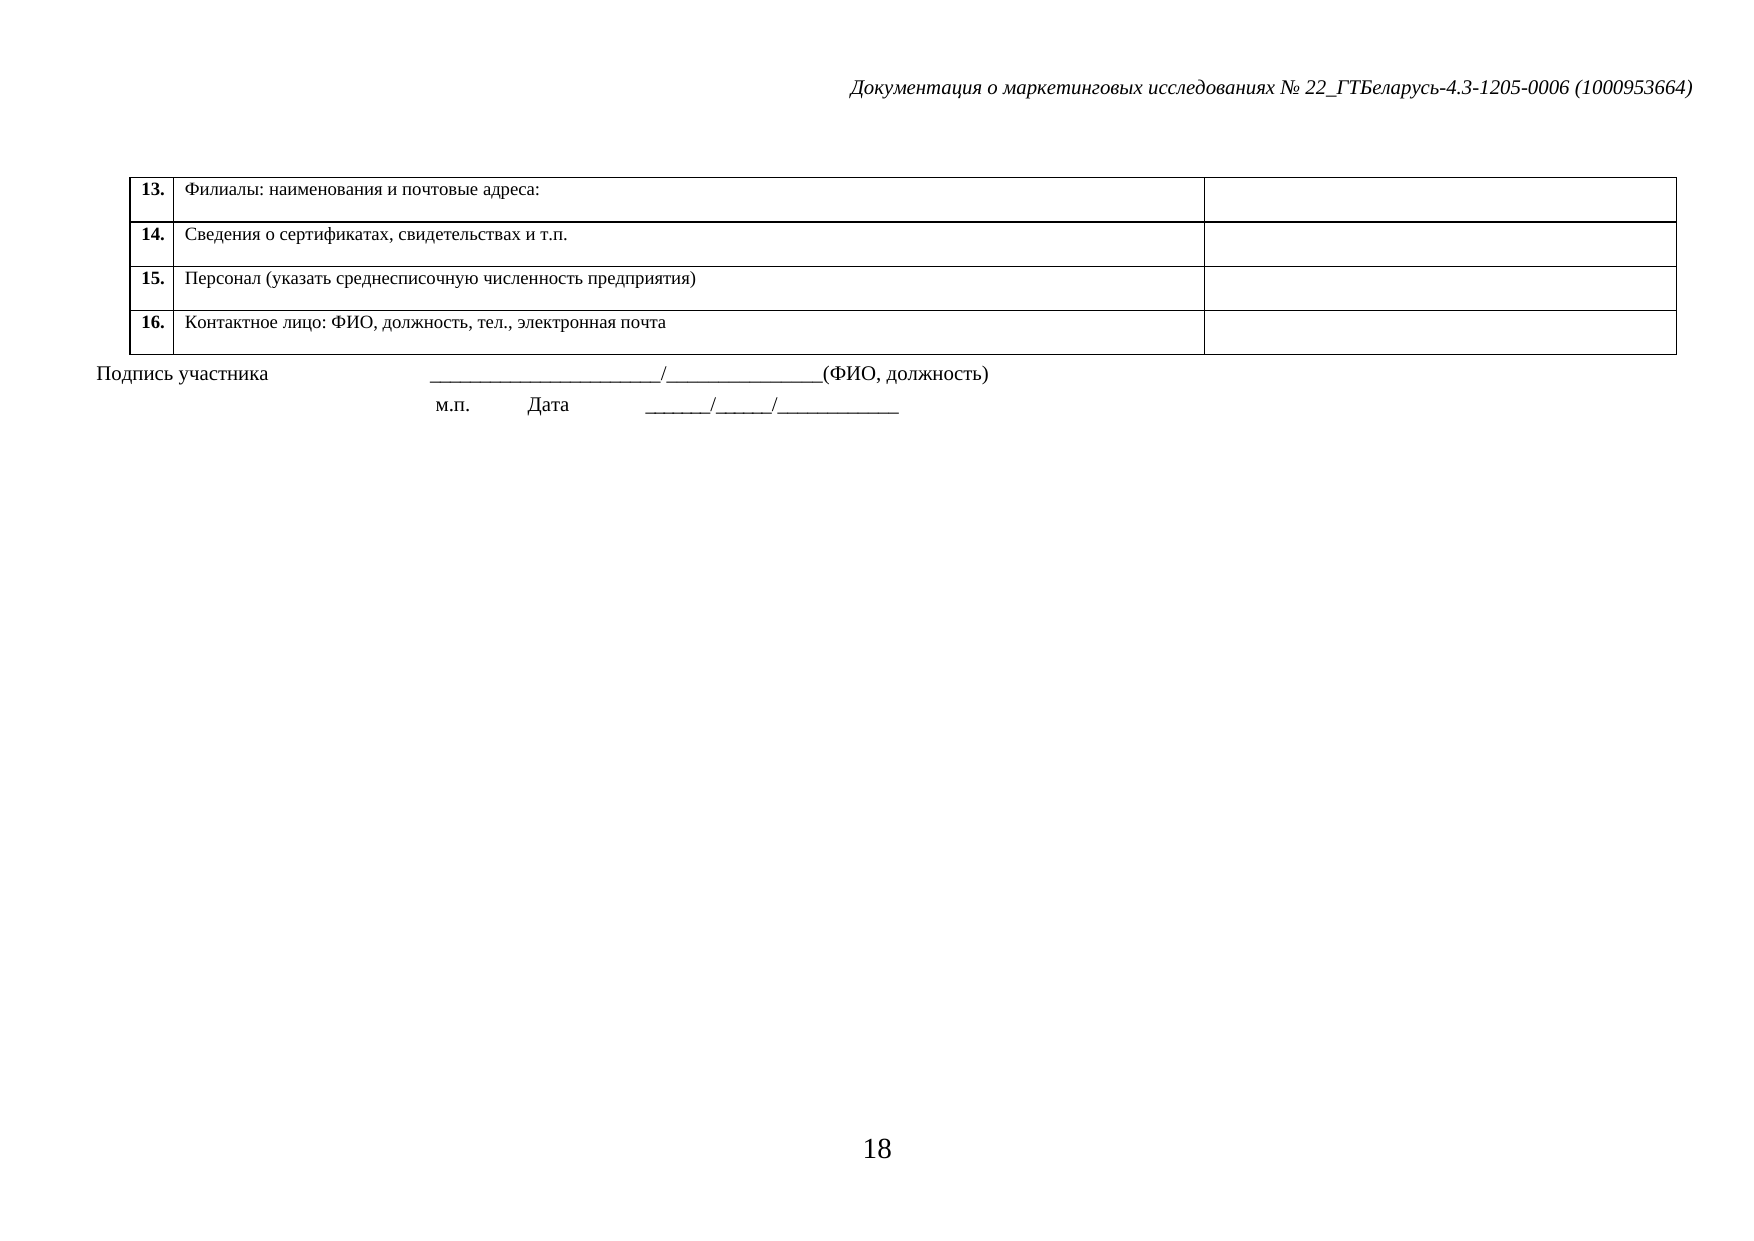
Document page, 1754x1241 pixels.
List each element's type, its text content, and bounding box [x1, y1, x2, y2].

table_cell [1205, 311, 1676, 354]
table_cell Персонал (указать среднесписочную численность предприятия) [174, 267, 1204, 310]
table_cell [131, 311, 173, 354]
table_cell Филиалы: наименования и почтовые адреса: [174, 178, 1204, 221]
table_cell [1205, 178, 1676, 221]
text Подпись участника /_______________(ФИО, должность) [96, 361, 1695, 385]
table_cell [1205, 223, 1676, 266]
table_cell Контактное лицо: ФИО, должность, тел., электронная почта [174, 311, 1204, 354]
table_cell [131, 178, 173, 221]
table_cell [131, 267, 173, 310]
text м.п. Дата / / [326, 391, 1695, 416]
table_cell Сведения о сертификатах, свидетельствах и т.п. [174, 223, 1204, 266]
table_cell [131, 223, 173, 266]
table_cell [1205, 267, 1676, 310]
